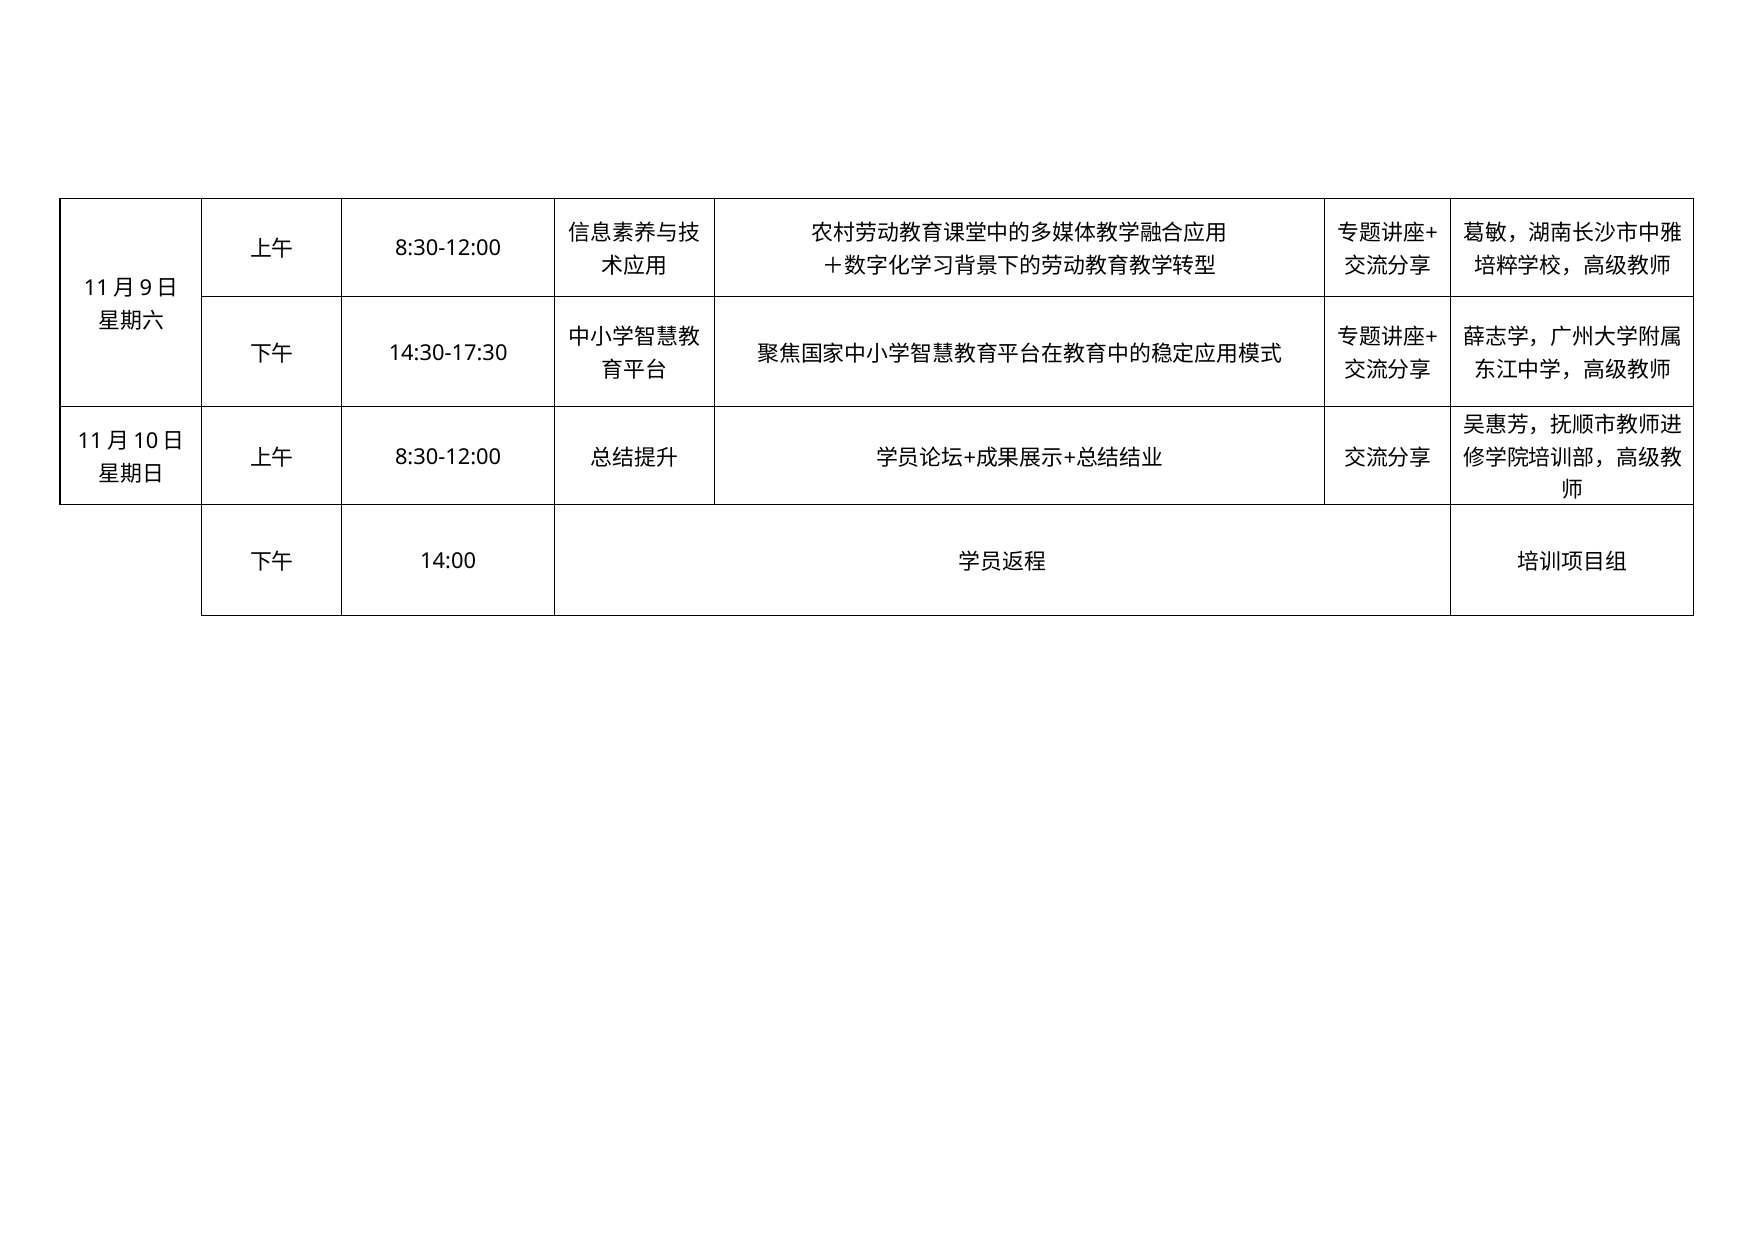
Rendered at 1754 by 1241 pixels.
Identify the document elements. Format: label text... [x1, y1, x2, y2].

table_cell 信息素养与技术应用 [555, 199, 714, 296]
table_cell 上午 [202, 199, 341, 296]
table_cell 专题讲座+交流分享 [1325, 297, 1450, 406]
table_cell 聚焦国家中小学智慧教育平台在教育中的稳定应用模式 [715, 297, 1324, 406]
table_cell 中小学智慧教育平台 [555, 297, 714, 406]
table_cell 薛志学，广州大学附属东江中学，高级教师 [1451, 297, 1693, 406]
table_cell 11月10日 星期日 [61, 407, 201, 504]
table_cell 11月9日 星期六 [61, 199, 201, 406]
table_cell 农村劳动教育课堂中的多媒体教学融合应用 ＋数字化学习背景下的劳动教育教学转型 [715, 199, 1324, 296]
table_cell 8:30-12:00 [342, 407, 554, 504]
table_cell 学员返程 [555, 505, 1450, 614]
table_cell 14:00 [342, 505, 554, 614]
table_cell 培训项目组 [1451, 505, 1693, 614]
table_cell 吴惠芳，抚顺市教师进修学院培训部，高级教师 [1451, 407, 1693, 504]
table_cell 总结提升 [555, 407, 714, 504]
table_cell 上午 [202, 407, 341, 504]
table_cell 下午 [202, 505, 341, 614]
table_cell 学员论坛+成果展示+总结结业 [715, 407, 1324, 504]
table_cell 专题讲座+交流分享 [1325, 199, 1450, 296]
table_cell 下午 [202, 297, 341, 406]
table_cell 14:30-17:30 [342, 297, 554, 406]
table_cell 葛敏，湖南长沙市中雅培粹学校，高级教师 [1451, 199, 1693, 296]
table_cell 8:30-12:00 [342, 199, 554, 296]
table_cell 交流分享 [1325, 407, 1450, 504]
